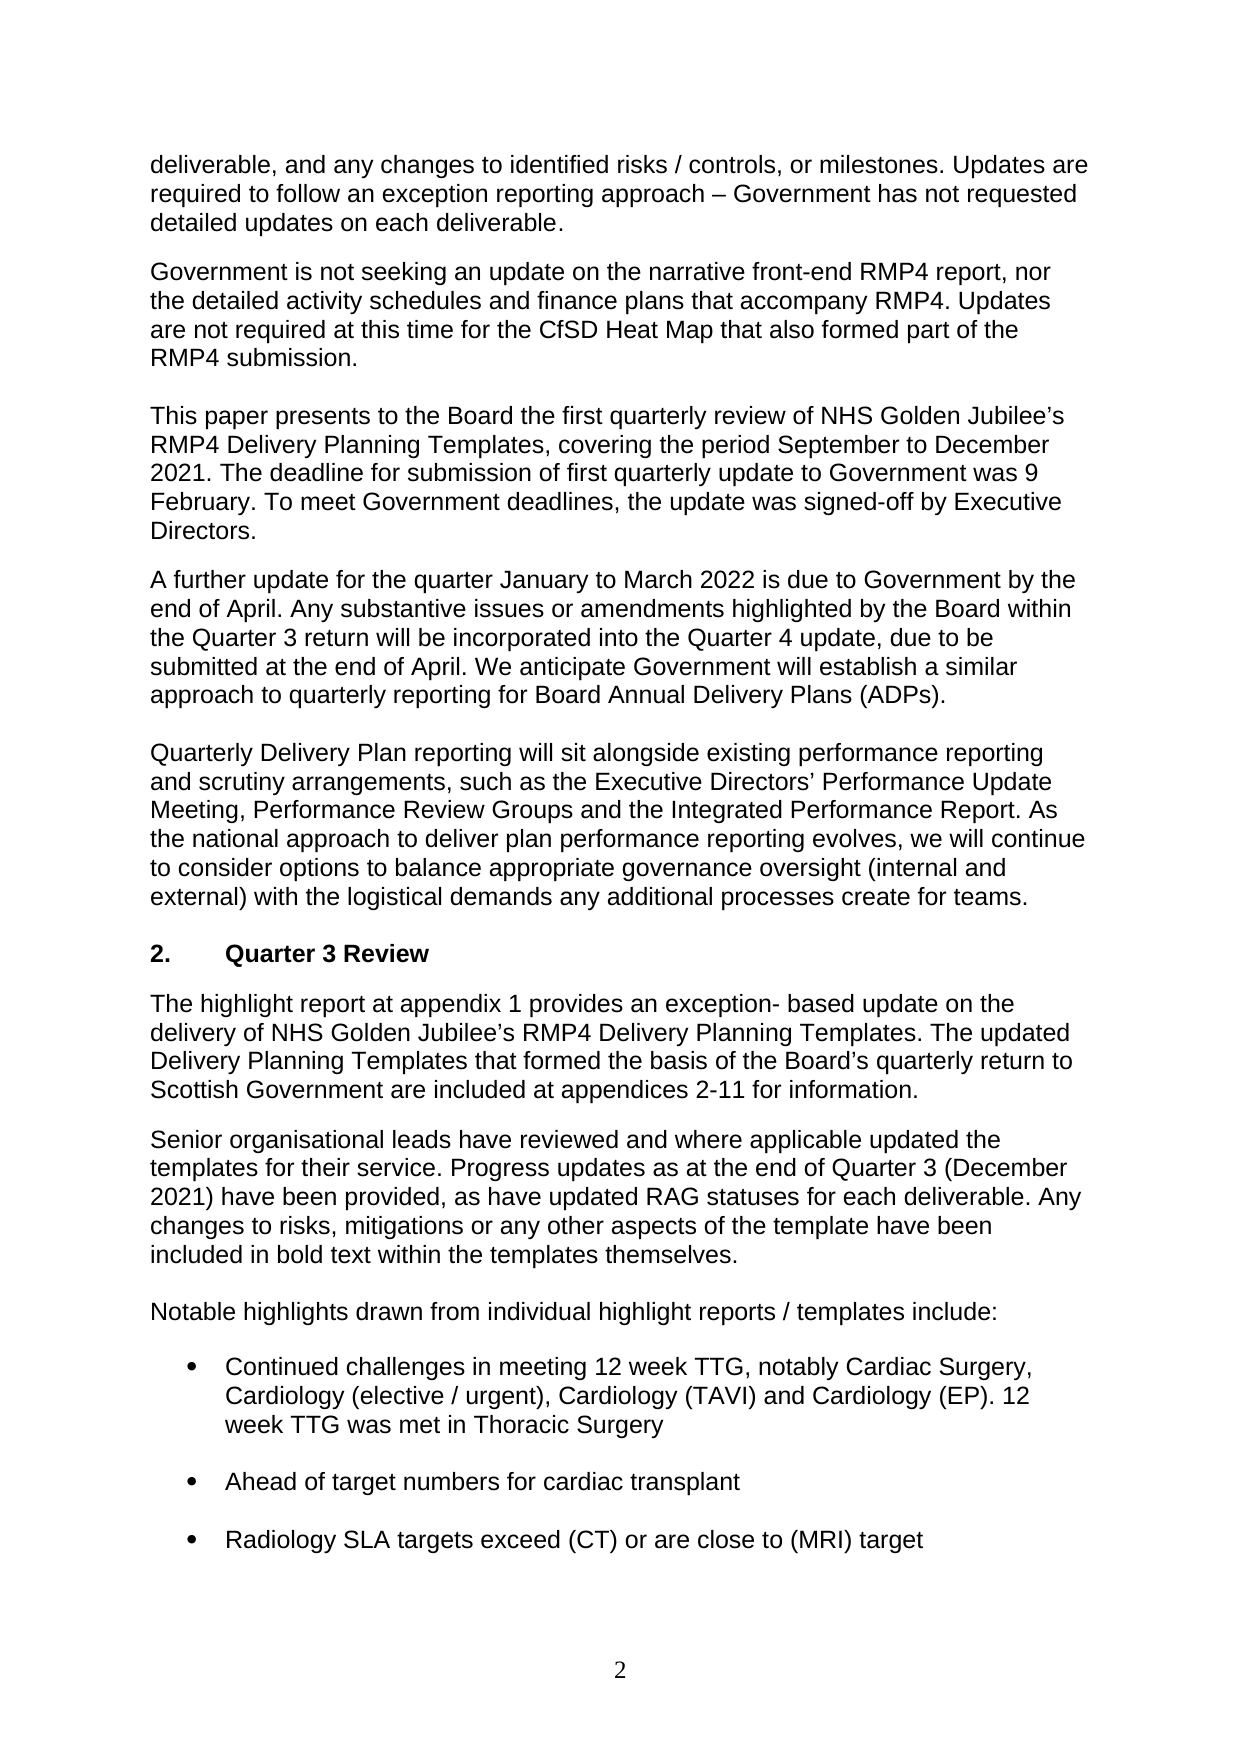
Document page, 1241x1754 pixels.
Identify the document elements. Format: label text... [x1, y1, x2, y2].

list Ahead of target numbers for cardiac transplant [187, 1467, 1090, 1525]
text Senior organisational leads have reviewed and where applicable updated the templates for their service. Progress updates as at the end of Quarter 3 (December 2021) have been provided, as have updated RAG statuses for each deliverable. Any changes to risks, mitigations or any other aspects of the template have been included in bold text within the templates themselves. [150, 1124, 1090, 1268]
text Quarterly Delivery Plan reporting will sit alongside existing performance reporting and scrutiny arrangements, such as the Executive Directors’ Performance Update Meeting, Performance Review Groups and the Integrated Performance Report. As the national approach to deliver plan performance reporting evolves, we will continue to consider options to balance appropriate governance oversight (internal and external) with the logistical demands any additional processes create for teams. [150, 738, 1090, 910]
text 2. Quarter 3 Review [150, 939, 1090, 968]
text Notable highlights drawn from individual highlight reports / templates include: [150, 1297, 1090, 1326]
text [150, 150, 1090, 236]
text This paper presents to the Board the first quarterly review of NHS Golden Jubilee’s RMP4 Delivery Planning Templates, covering the period September to December 2021. The deadline for submission of first quarterly update to Government was 9 February. To meet Government deadlines, the update was signed-off by Executive Directors. [150, 401, 1090, 544]
text Government is not seeking an update on the narrative front-end RMP4 report, nor the detailed activity schedules and finance plans that accompany RMP4. Updates are not required at this time for the CfSD Heat Map that also formed part of the RMP4 submission. [150, 257, 1090, 372]
text The highlight report at appendix 1 provides an exception- based update on the delivery of NHS Golden Jubilee’s RMP4 Delivery Planning Templates. The updated Delivery Planning Templates that formed the basis of the Board’s quarterly return to Scottish Government are included at appendices 2-11 for information. [150, 989, 1090, 1104]
list Continued challenges in meeting 12 week TTG, notably Cardiac Surgery, Cardiology (elective / urgent), Cardiology (TAVI) and Cardiology (EP). 12 week TTG was met in Thoracic Surgery [187, 1352, 1090, 1438]
list Radiology SLA targets exceed (CT) or are close to (MRI) target [187, 1525, 1090, 1582]
text A further update for the quarter January to March 2022 is due to Government by the end of April. Any substantive issues or amendments highlighted by the Board within the Quarter 3 return will be incorporated into the Quarter 4 update, due to be submitted at the end of April. We anticipate Government will establish a similar approach to quarterly reporting for Board Annual Delivery Plans (ADPs). [150, 565, 1090, 709]
